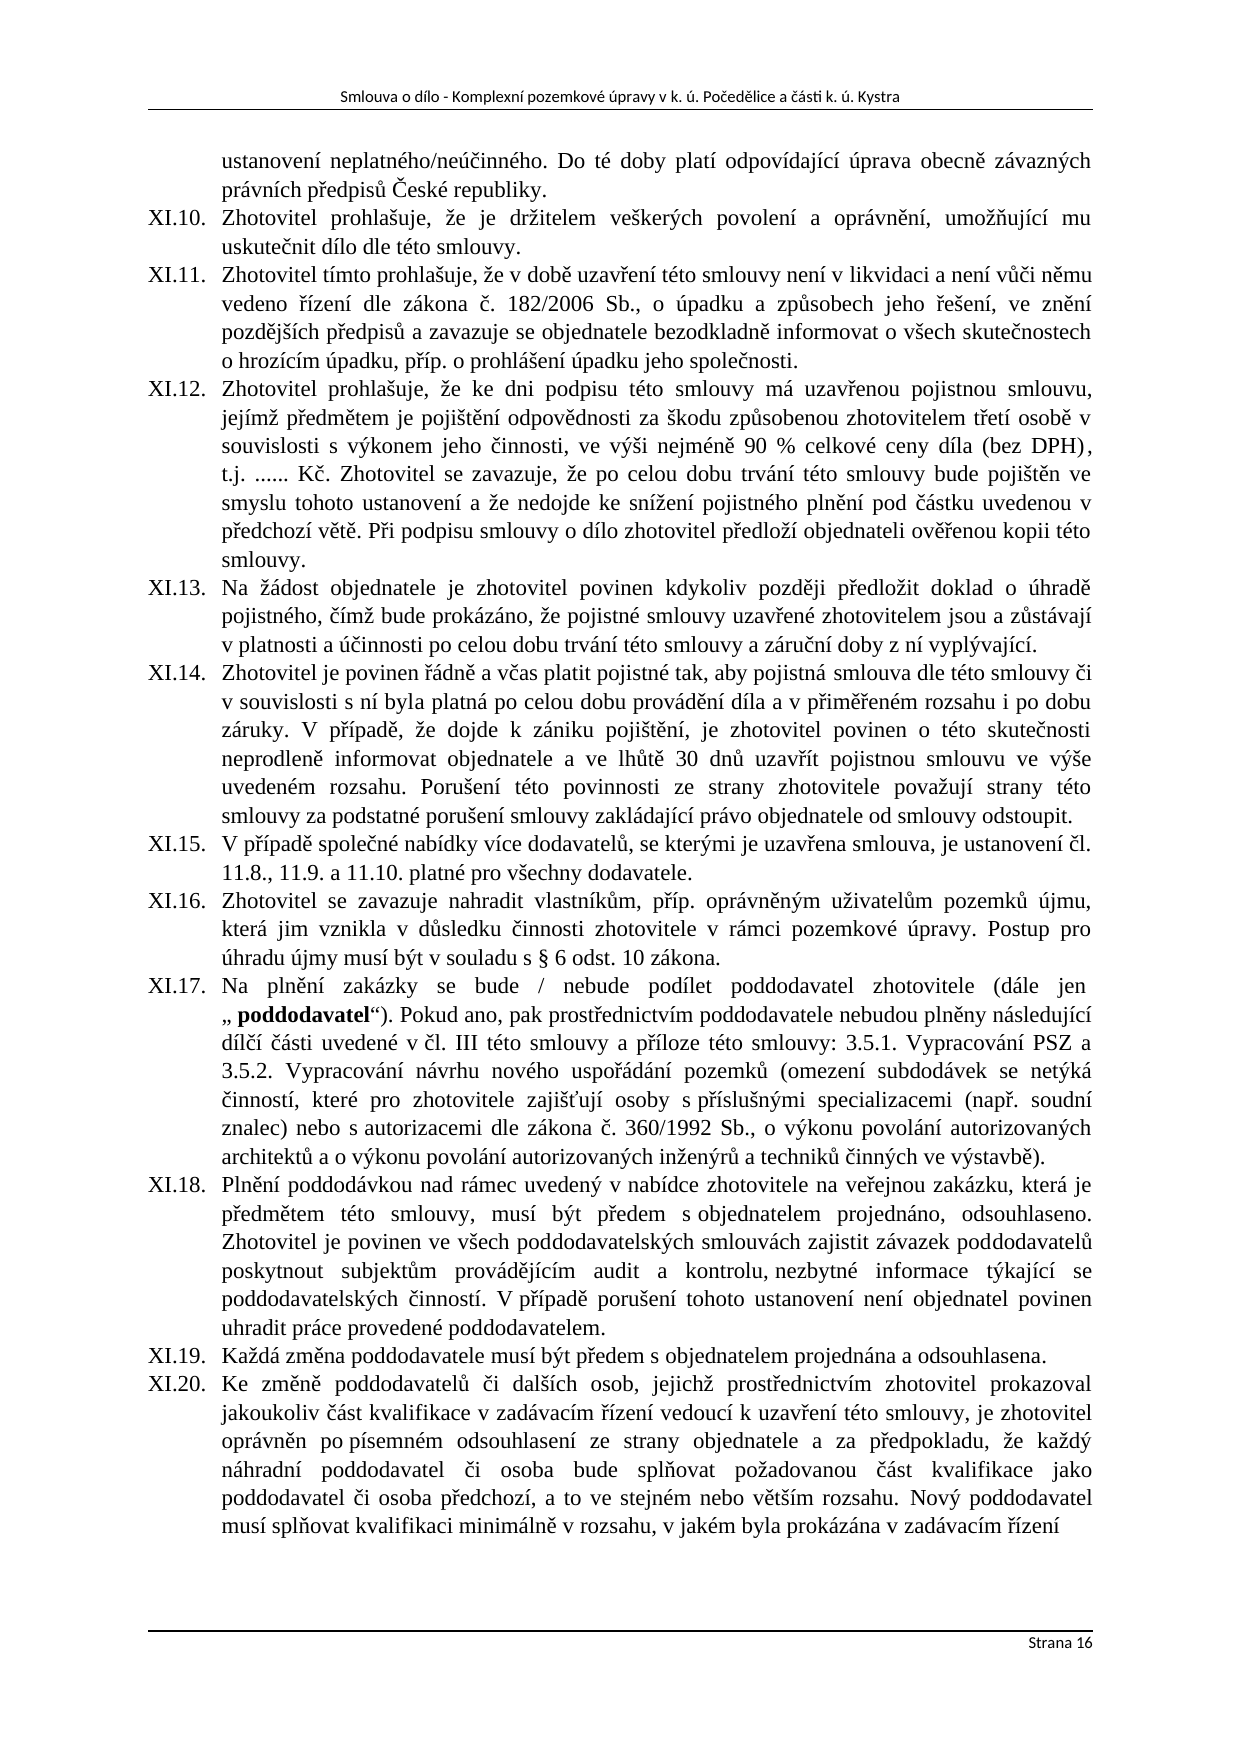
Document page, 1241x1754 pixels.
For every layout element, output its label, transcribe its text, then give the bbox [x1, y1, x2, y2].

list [148, 148, 1093, 202]
list V případě společné nabídky více dodavatelů, se kterými je uzavřena smlouva, je ustanovení čl. 11.8., 11.9. a 11.10. platné pro všechny dodavatele. [148, 830, 1093, 885]
list Zhotovitel prohlašuje, že ke dni podpisu této smlouvy má uzavřenou pojistnou smlouvu, jejímž předmětem je pojištění odpovědnosti za škodu způsobenou zhotovitelem třetí osobě v souvislosti s výkonem jeho činnosti, ve výši nejméně 90 % celkové ceny díla (bez DPH), t.j. ...... Kč. Zhotovitel se zavazuje, že po celou dobu trvání této smlouvy bude pojištěn ve smyslu tohoto ustanovení a že nedojde ke snížení pojistného plnění pod částku uvedenou v předchozí větě. Při podpisu smlouvy o dílo zhotovitel předloží objednateli ověřenou kopii této smlouvy. [148, 375, 1093, 572]
list Zhotovitel prohlašuje, že je držitelem veškerých povolení a oprávnění, umožňující mu uskutečnit dílo dle této smlouvy. [148, 204, 1093, 259]
list Každá změna poddodavatele musí být předem s objednatelem projednána a odsouhlasena. [148, 1342, 1093, 1368]
list Na žádost objednatele je zhotovitel povinen kdykoliv později předložit doklad o úhradě pojistného, čímž bude prokázáno, že pojistné smlouvy uzavřené zhotovitelem jsou a zůstávají v platnosti a účinnosti po celou dobu trvání této smlouvy a záruční doby z ní vyplývající. [148, 574, 1093, 657]
list Zhotovitel tímto prohlašuje, že v době uzavření této smlouvy není v likvidaci a není vůči němu vedeno řízení dle zákona č. 182/2006 Sb., o úpadku a způsobech jeho řešení, ve znění pozdějších předpisů a zavazuje se objednatele bezodkladně informovat o všech skutečnostech o hrozícím úpadku, příp. o prohlášení úpadku jeho společnosti. [148, 261, 1093, 373]
list Na plnění zakázky se bude / nebude podílet poddodavatel zhotovitele (dále jen „ poddodavatel“). Pokud ano, pak prostřednictvím poddodavatele nebudou plněny následující dílčí části uvedené v čl. III této smlouvy a příloze této smlouvy: 3.5.1. Vypracování PSZ a 3.5.2. Vypracování návrhu nového uspořádání pozemků (omezení subdodávek se netýká činností, které pro zhotovitele zajišťují osoby s příslušnými specializacemi (např. soudní znalec) nebo s autorizacemi dle zákona č. 360/1992 Sb., o výkonu povolání autorizovaných architektů a o výkonu povolání autorizovaných inženýrů a techniků činných ve výstavbě). [148, 972, 1093, 1169]
list Ke změně poddodavatelů či dalších osob, jejichž prostřednictvím zhotovitel prokazoval jakoukoliv část kvalifikace v zadávacím řízení vedoucí k uzavření této smlouvy, je zhotovitel oprávněn po písemném odsouhlasení ze strany objednatele a za předpokladu, že každý náhradní poddodavatel či osoba bude splňovat požadovanou část kvalifikace jako poddodavatel či osoba předchozí, a to ve stejném nebo větším rozsahu. Nový poddodavatel musí splňovat kvalifikaci minimálně v rozsahu, v jakém byla prokázána v zadávacím řízení [148, 1370, 1093, 1539]
list Zhotovitel je povinen řádně a včas platit pojistné tak, aby pojistná smlouva dle této smlouvy či v souvislosti s ní byla platná po celou dobu provádění díla a v přiměřeném rozsahu i po dobu záruky. V případě, že dojde k zániku pojištění, je zhotovitel povinen o této skutečnosti neprodleně informovat objednatele a ve lhůtě 30 dnů uzavřít pojistnou smlouvu ve výše uvedeném rozsahu. Porušení této povinnosti ze strany zhotovitele považují strany této smlouvy za podstatné porušení smlouvy zakládající právo objednatele od smlouvy odstoupit. [148, 659, 1093, 828]
list Plnění poddodávkou nad rámec uvedený v nabídce zhotovitele na veřejnou zakázku, která je předmětem této smlouvy, musí být předem s objednatelem projednáno, odsouhlaseno. Zhotovitel je povinen ve všech poddodavatelských smlouvách zajistit závazek poddodavatelů poskytnout subjektům provádějícím audit a kontrolu, nezbytné informace týkající se poddodavatelských činností. V případě porušení tohoto ustanovení není objednatel povinen uhradit práce provedené poddodavatelem. [148, 1171, 1093, 1340]
list Zhotovitel se zavazuje nahradit vlastníkům, příp. oprávněným uživatelům pozemků újmu, která jim vznikla v důsledku činnosti zhotovitele v rámci pozemkové úpravy. Postup pro úhradu újmy musí být v souladu s § 6 odst. 10 zákona. [148, 887, 1093, 970]
